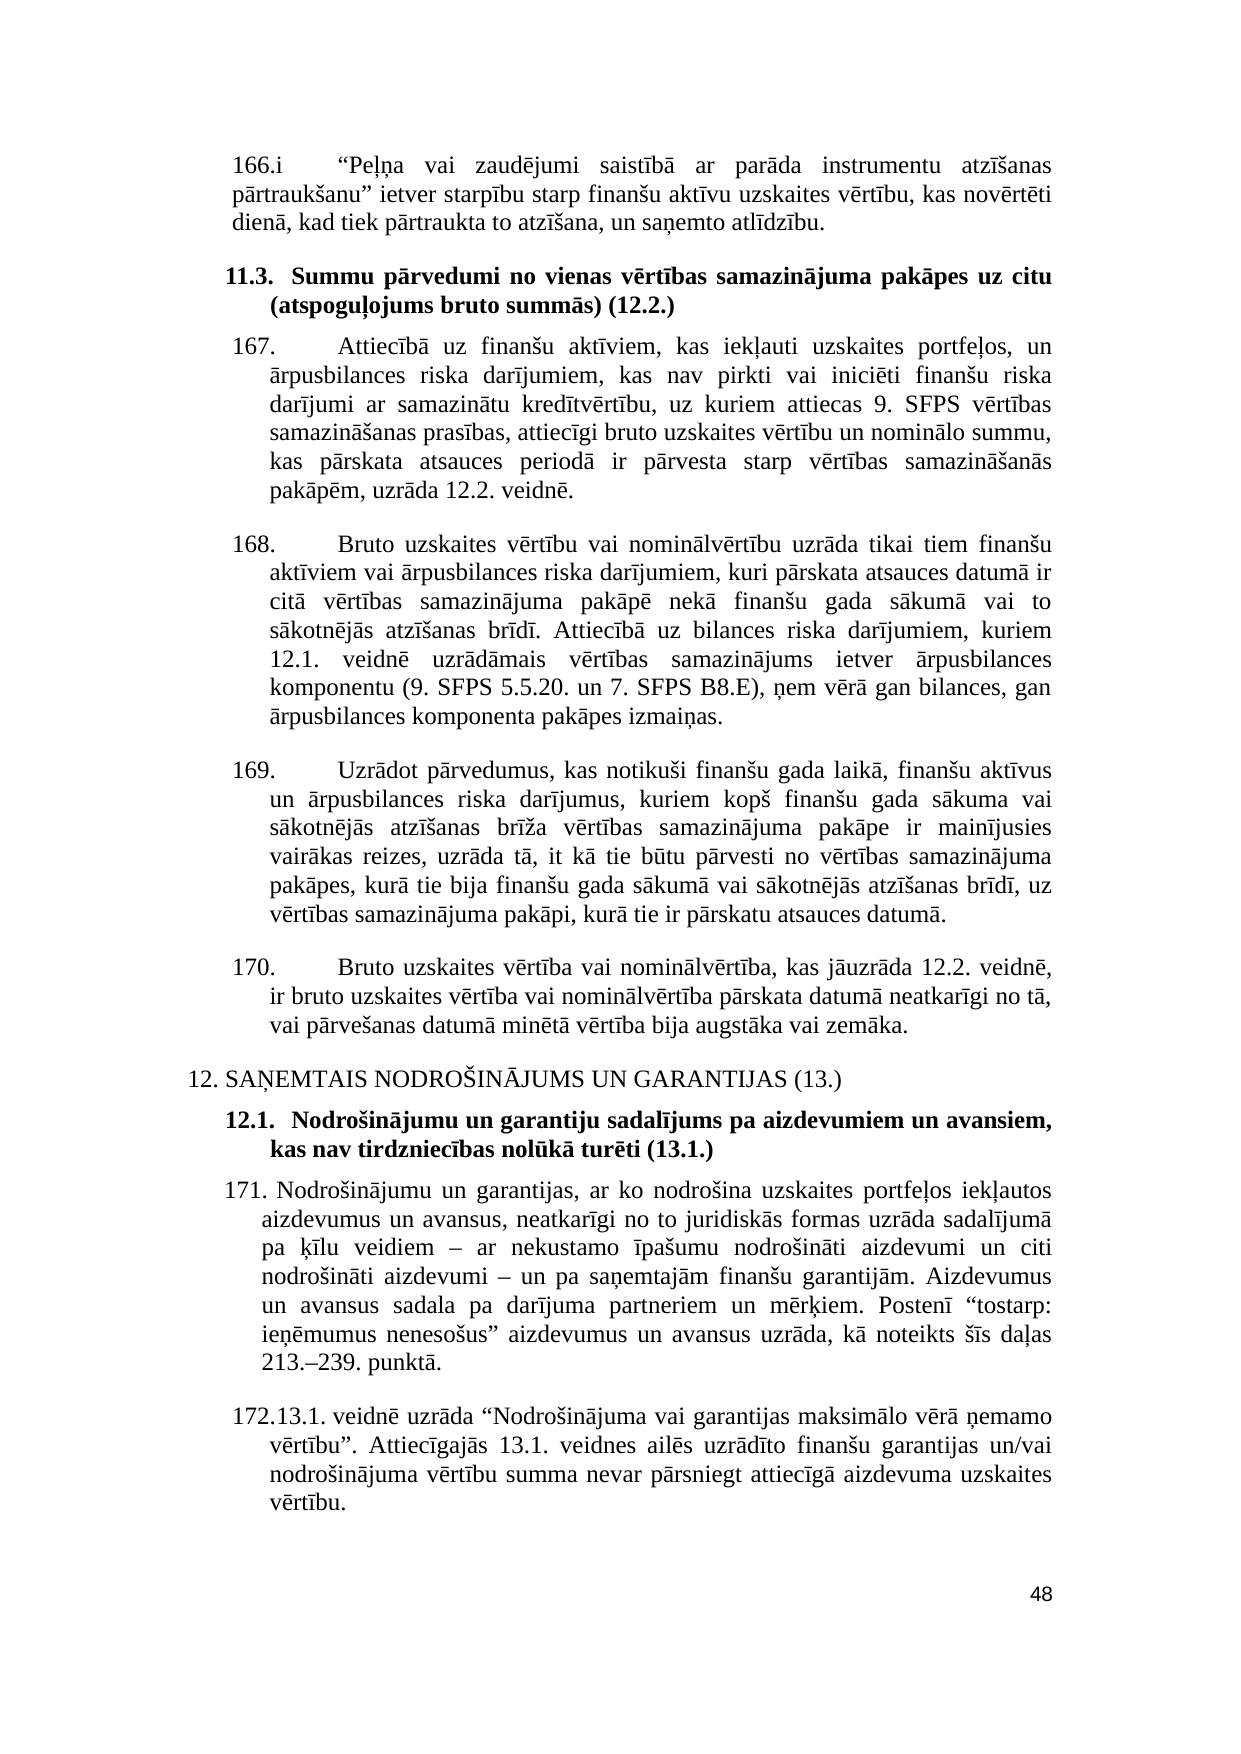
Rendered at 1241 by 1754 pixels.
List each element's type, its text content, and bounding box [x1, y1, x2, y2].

subtitle Nodrošinājumu un garantiju sadalījums pa aizdevumiem un avansiem, kas nav tirdzniecības nolūkā turēti (13.1.) [225, 1105, 1053, 1162]
text Attiecībā uz finanšu aktīviem, kas iekļauti uzskaites portfeļos, un ārpusbilances riska darījumiem, kas nav pirkti vai iniciēti finanšu riska darījumi ar samazinātu kredītvērtību, uz kuriem attiecas 9. SFPS vērtības samazināšanas prasības, attiecīgi bruto uzskaites vērtību un nominālo summu, kas pārskata atsauces periodā ir pārvesta starp vērtības samazināšanās pakāpēm, uzrāda 12.2. veidnē. [232, 331, 1053, 504]
text Bruto uzskaites vērtību vai nominālvērtību uzrāda tikai tiem finanšu aktīviem vai ārpusbilances riska darījumiem, kuri pārskata atsauces datumā ir citā vērtības samazinājuma pakāpē nekā finanšu gada sākumā vai to sākotnējās atzīšanas brīdī. Attiecībā uz bilances riska darījumiem, kuriem 12.1. veidnē uzrādāmais vērtības samazinājums ietver ārpusbilances komponentu (9. SFPS 5.5.20. un 7. SFPS B8.E), ņem vērā gan bilances, gan ārpusbilances komponenta pakāpes izmaiņas. [232, 529, 1053, 730]
text Bruto uzskaites vērtība vai nominālvērtība, kas jāuzrāda 12.2. veidnē, ir bruto uzskaites vērtība vai nominālvērtība pārskata datumā neatkarīgi no tā, vai pārvešanas datumā minētā vērtība bija augstāka vai zemāka. [232, 952, 1053, 1039]
list 13.1. veidnē uzrāda “Nodrošinājuma vai garantijas maksimālo vērā ņemamo vērtību”. Attiecīgajās 13.1. veidnes ailēs uzrādīto finanšu garantijas un/vai nodrošinājuma vērtību summa nevar pārsniegt attiecīgā aizdevuma uzskaites vērtību. [232, 1401, 1053, 1516]
text Uzrādot pārvedumus, kas notikuši finanšu gada laikā, finanšu aktīvus un ārpusbilances riska darījumus, kuriem kopš finanšu gada sākuma vai sākotnējās atzīšanas brīža vērtības samazinājuma pakāpe ir mainījusies vairākas reizes, uzrāda tā, it kā tie būtu pārvesti no vērtības samazinājuma pakāpes, kurā tie bija finanšu gada sākumā vai sākotnējās atzīšanas brīdī, uz vērtības samazinājuma pakāpi, kurā tie ir pārskatu atsauces datumā. [232, 755, 1053, 927]
list 166.i “Peļņa vai zaudējumi saistībā ar parāda instrumentu atzīšanas pārtraukšanu” ietver starpību starp finanšu aktīvu uzskaites vērtību, kas novērtēti dienā, kad tiek pārtraukta to atzīšana, un saņemto atlīdzību. [232, 150, 1053, 236]
text Nodrošinājumu un garantijas, ar ko nodrošina uzskaites portfeļos iekļautos aizdevumus un avansus, neatkarīgi no to juridiskās formas uzrāda sadalījumā pa ķīlu veidiem – ar nekustamo īpašumu nodrošināti aizdevumi un citi nodrošināti aizdevumi – un pa saņemtajām finanšu garantijām. Aizdevumus un avansus sadala pa darījuma partneriem un mērķiem. Postenī “tostarp: ieņēmumus nenesošus” aizdevumus un avansus uzrāda, kā noteikts šīs daļas 213.–239. punktā. [224, 1175, 1053, 1376]
subtitle Summu pārvedumi no vienas vērtības samazinājuma pakāpes uz citu (atspoguļojums bruto summās) (12.2.) [225, 261, 1053, 319]
subtitle Saņemtais nodrošinājums un garantijas (13.) [187, 1064, 1053, 1092]
